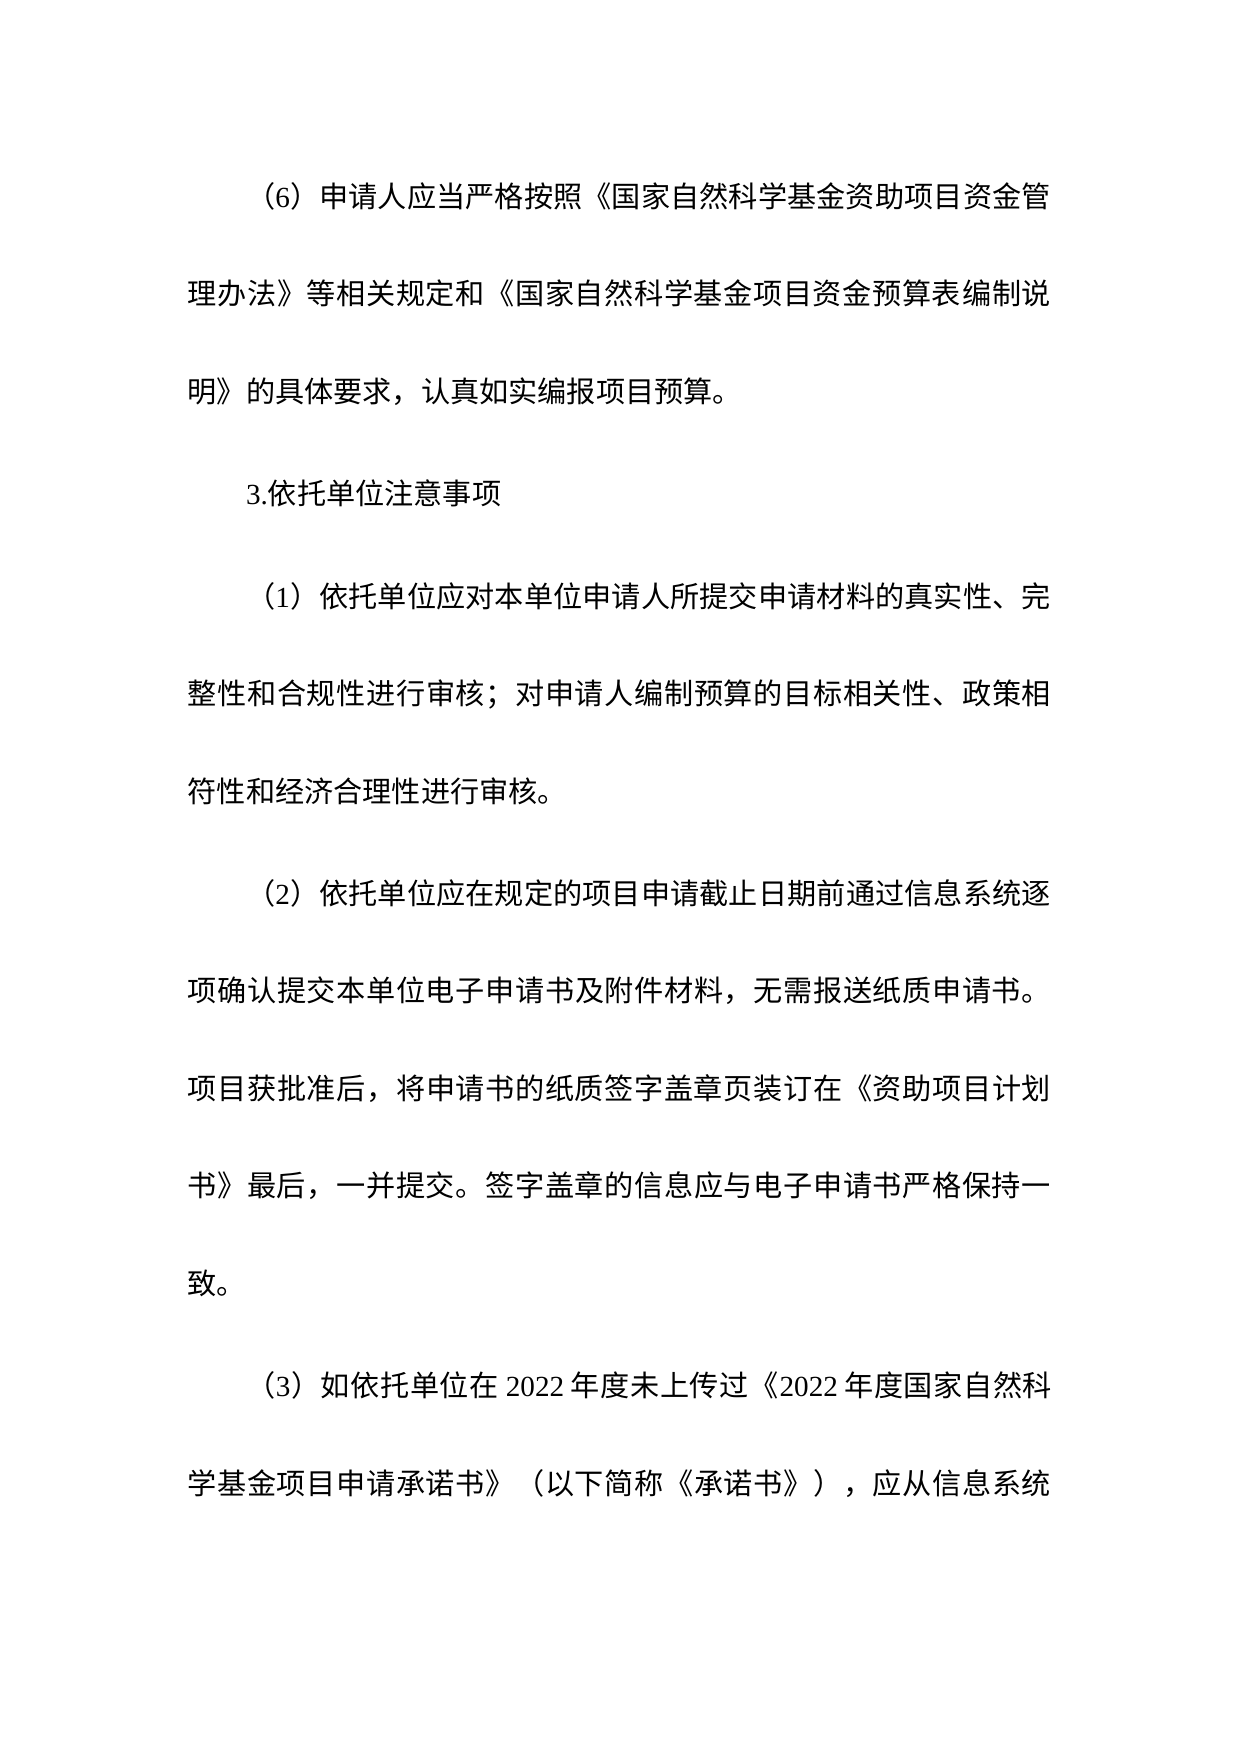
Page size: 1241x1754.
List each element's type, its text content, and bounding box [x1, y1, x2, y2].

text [187, 1352, 1053, 1514]
text （1）依托单位应对本单位申请人所提交申请材料的真实性、完整性和合规性进行审核；对申请人编制预算的目标相关性、政策相符性和经济合理性进行审核。 [187, 562, 1053, 822]
text （2）依托单位应在规定的项目申请截止日期前通过信息系统逐项确认提交本单位电子申请书及附件材料，无需报送纸质申请书。项目获批准后，将申请书的纸质签字盖章页装订在《资助项目计划书》最后，一并提交。签字盖章的信息应与电子申请书严格保持一致。 [187, 859, 1053, 1314]
text （6）申请人应当严格按照《国家自然科学基金资助项目资金管理办法》等相关规定和《国家自然科学基金项目资金预算表编制说明》的具体要求，认真如实编报项目预算。 [187, 162, 1053, 422]
text 3.依托单位注意事项 [187, 459, 1053, 524]
